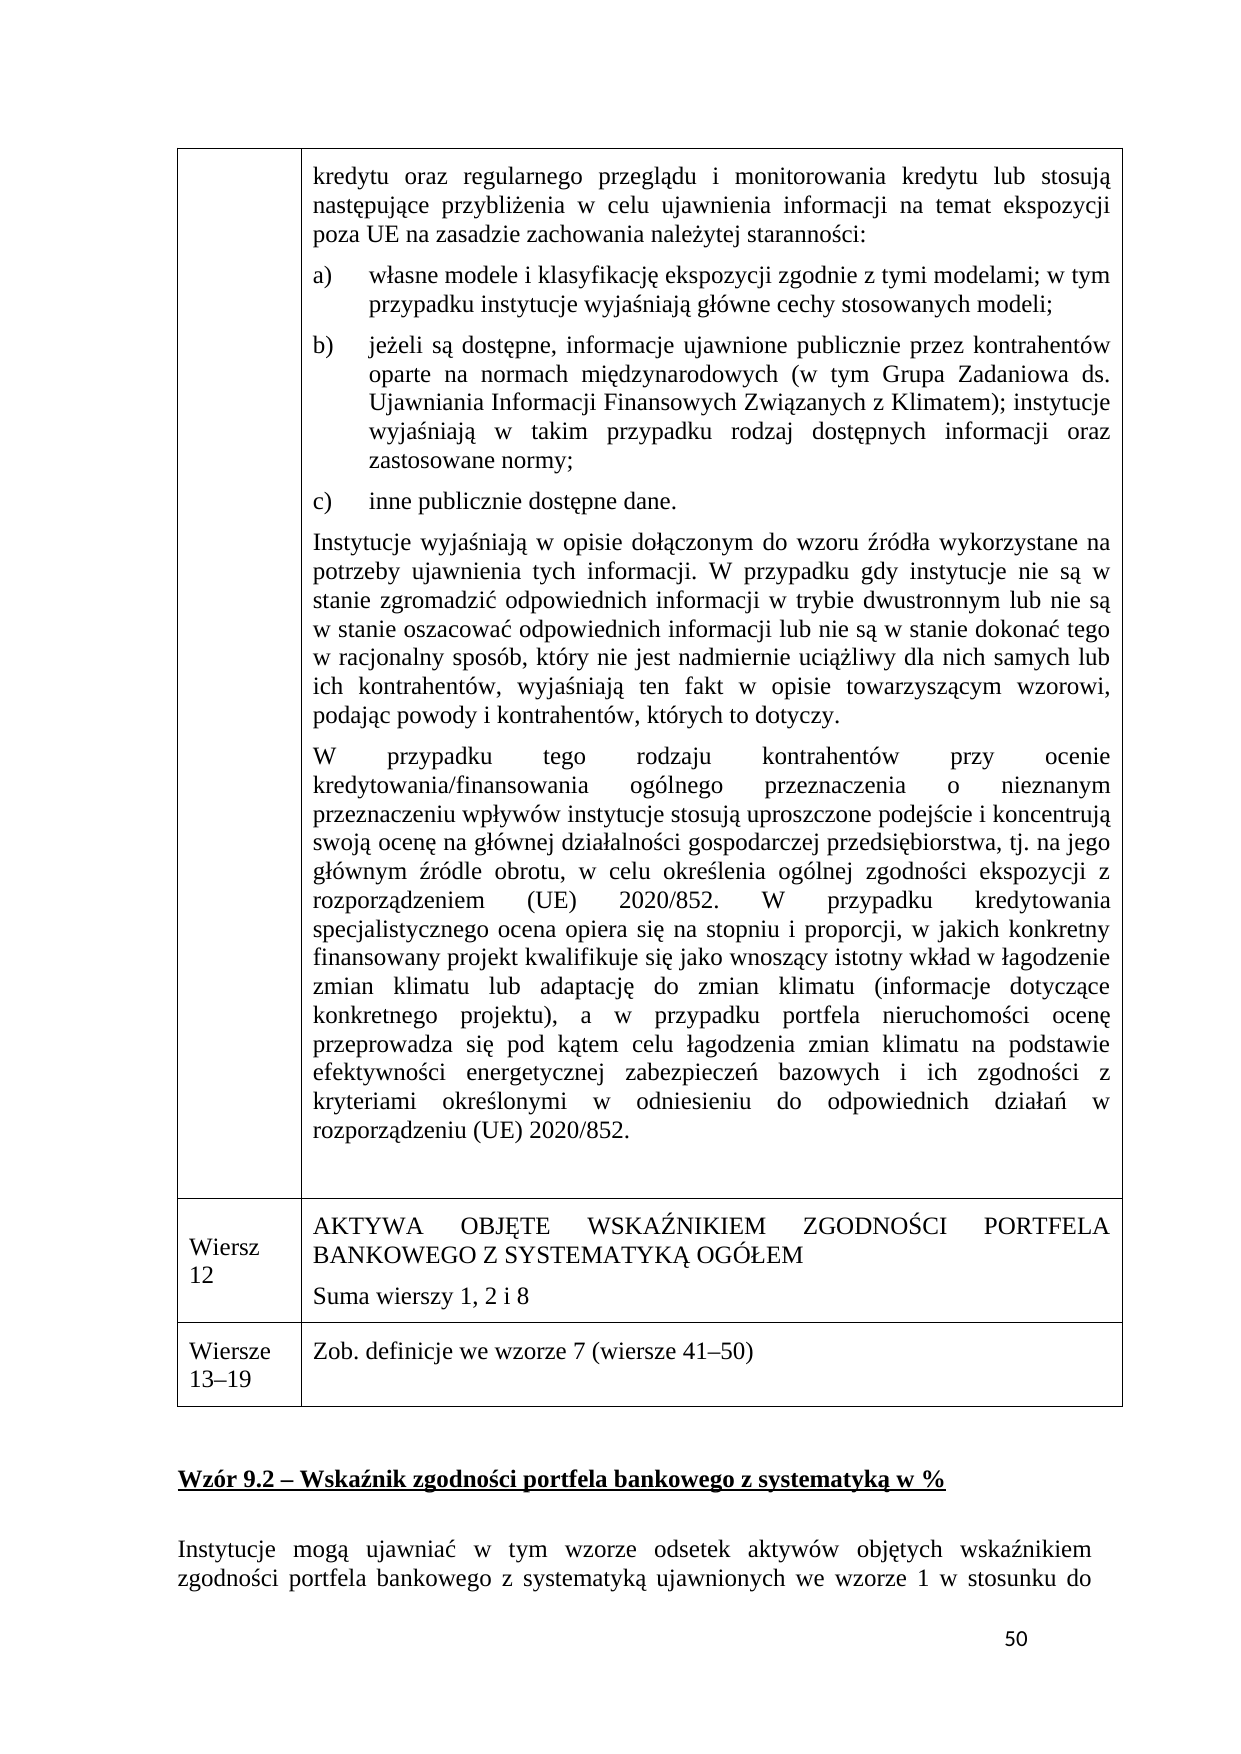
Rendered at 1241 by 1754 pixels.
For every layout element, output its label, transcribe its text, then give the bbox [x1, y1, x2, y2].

table_cell Zob. definicje we wzorze 7 (wiersze 41–50) [302, 1323, 1122, 1406]
text Wzór 9.2 – Wskaźnik zgodności portfela bankowego z systematyką w % [177, 1464, 1092, 1493]
table_cell Wiersz 12 [178, 1199, 301, 1322]
table_cell Wiersze 13–19 [178, 1323, 301, 1406]
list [177, 1534, 1092, 1592]
table_cell 8 [178, 149, 301, 1197]
table_cell AKTYWA OBJĘTE WSKAŹNIKIEM ZGODNOŚCI PORTFELA BANKOWEGO Z SYSTEMATYKĄ OGÓŁEM Suma wierszy 1, 2 i 8 [302, 1199, 1122, 1322]
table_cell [302, 149, 1122, 1197]
